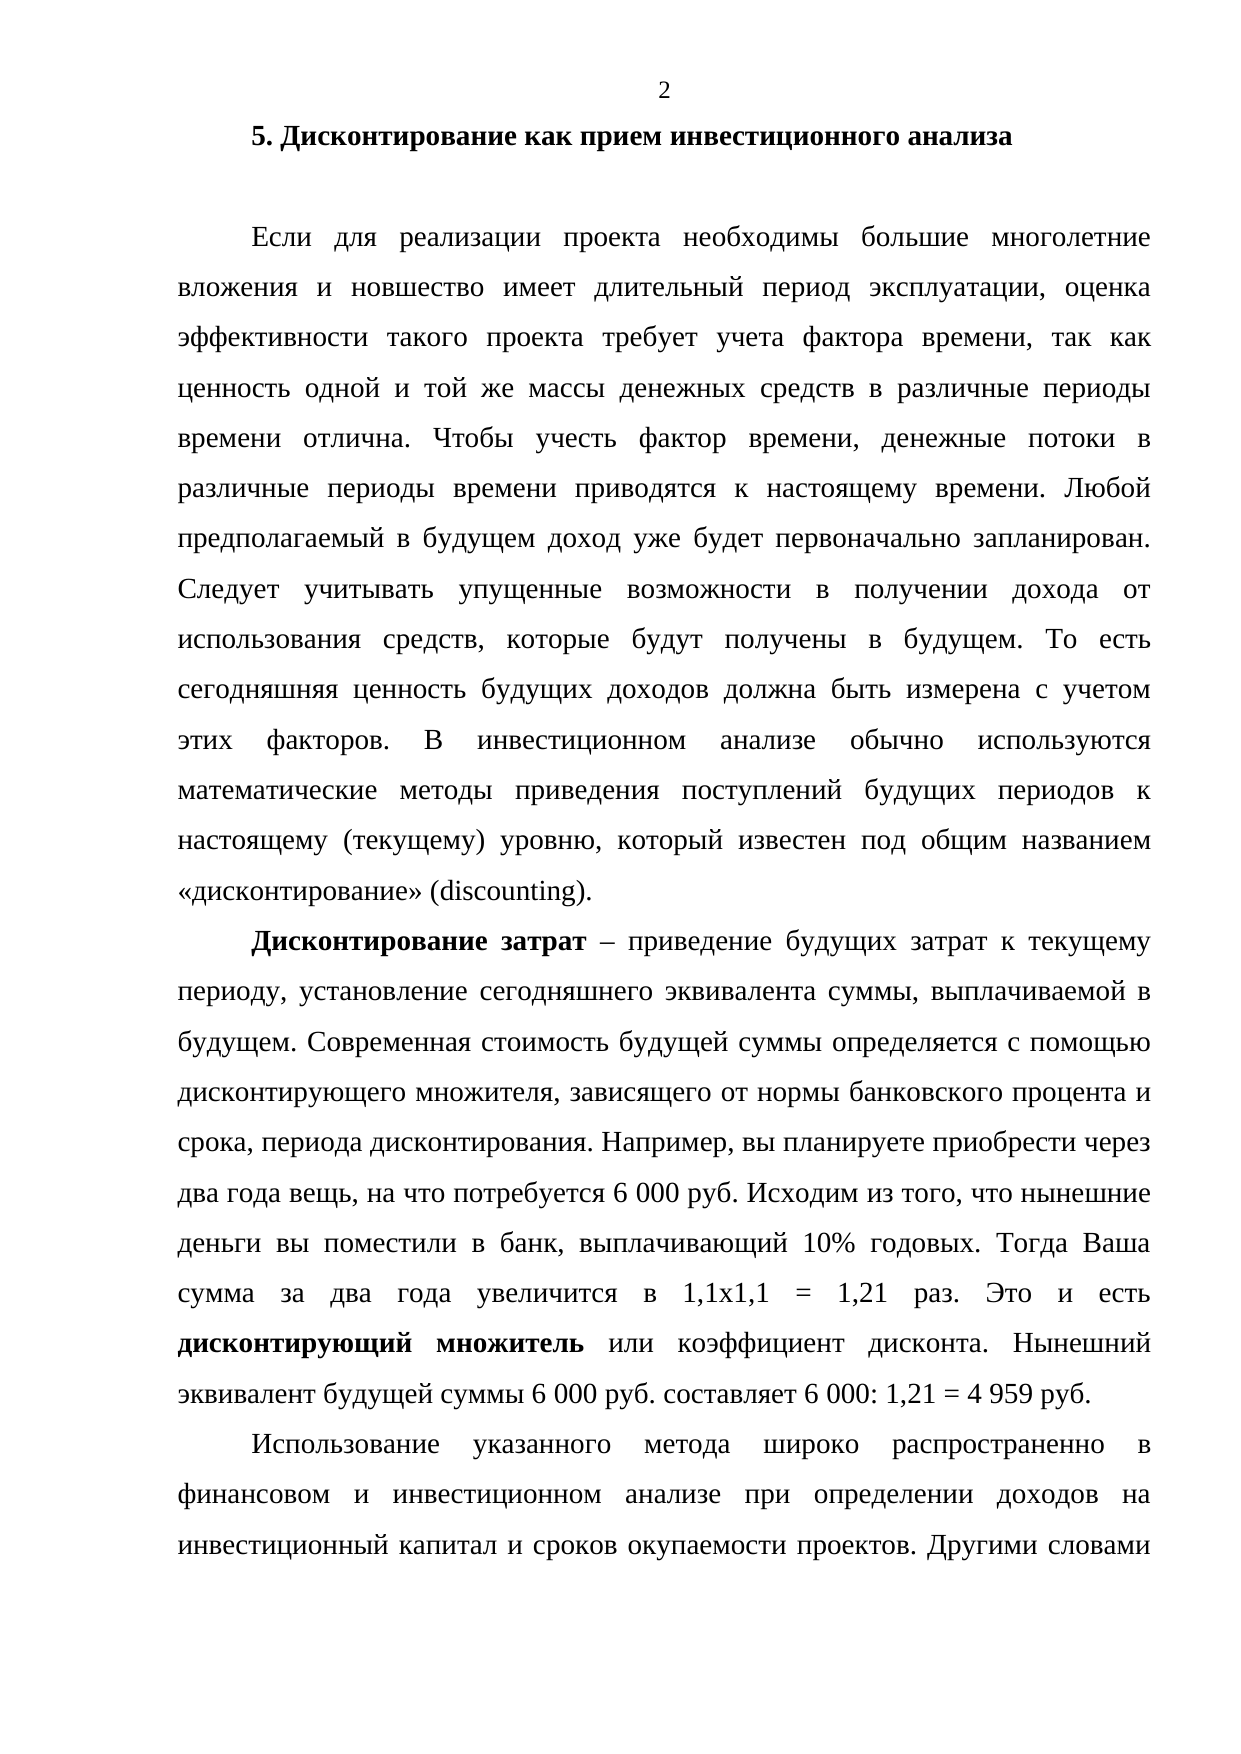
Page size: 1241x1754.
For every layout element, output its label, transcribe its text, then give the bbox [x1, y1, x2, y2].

text 5. Дисконтирование как прием инвестиционного анализа [177, 118, 1152, 152]
text Дисконтирование затрат – приведение будущих затрат к текущему периоду, установление сегодняшнего эквивалента суммы, выплачиваемой в будущем. Современная стоимость будущей суммы определяется с помощью дисконтирующего множителя, зависящего от нормы банковского процента и срока, периода дисконтирования. Например, вы планируете приобрести через два года вещь, на что потребуется 6 000 руб. Исходим из того, что нынешние деньги вы поместили в банк, выплачивающий 10% годовых. Тогда Ваша сумма за два года увеличится в 1,1х1,1 = 1,21 раз. Это и есть дисконтирующий множитель или коэффициент дисконта. Нынешний эквивалент будущей суммы 6 000 руб. составляет 6 000: 1,21 = 4 959 руб. [177, 923, 1152, 1409]
text Если для реализации проекта необходимы большие многолетние вложения и новшество имеет длительный период эксплуатации, оценка эффективности такого проекта требует учета фактора времени, так как ценность одной и той же массы денежных средств в различные периоды времени отлична. Чтобы учесть фактор времени, денежные потоки в различные периоды времени приводятся к настоящему времени. Любой предполагаемый в будущем доход уже будет первоначально запланирован. Следует учитывать упущенные возможности в получении дохода от использования средств, которые будут получены в будущем. То есть сегодняшняя ценность будущих доходов должна быть измерена с учетом этих факторов. В инвестиционном анализе обычно используются математические методы приведения поступлений будущих периодов к настоящему (текущему) уровню, который известен под общим названием «дисконтирование» (discounting). [177, 219, 1152, 906]
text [177, 1426, 1152, 1560]
